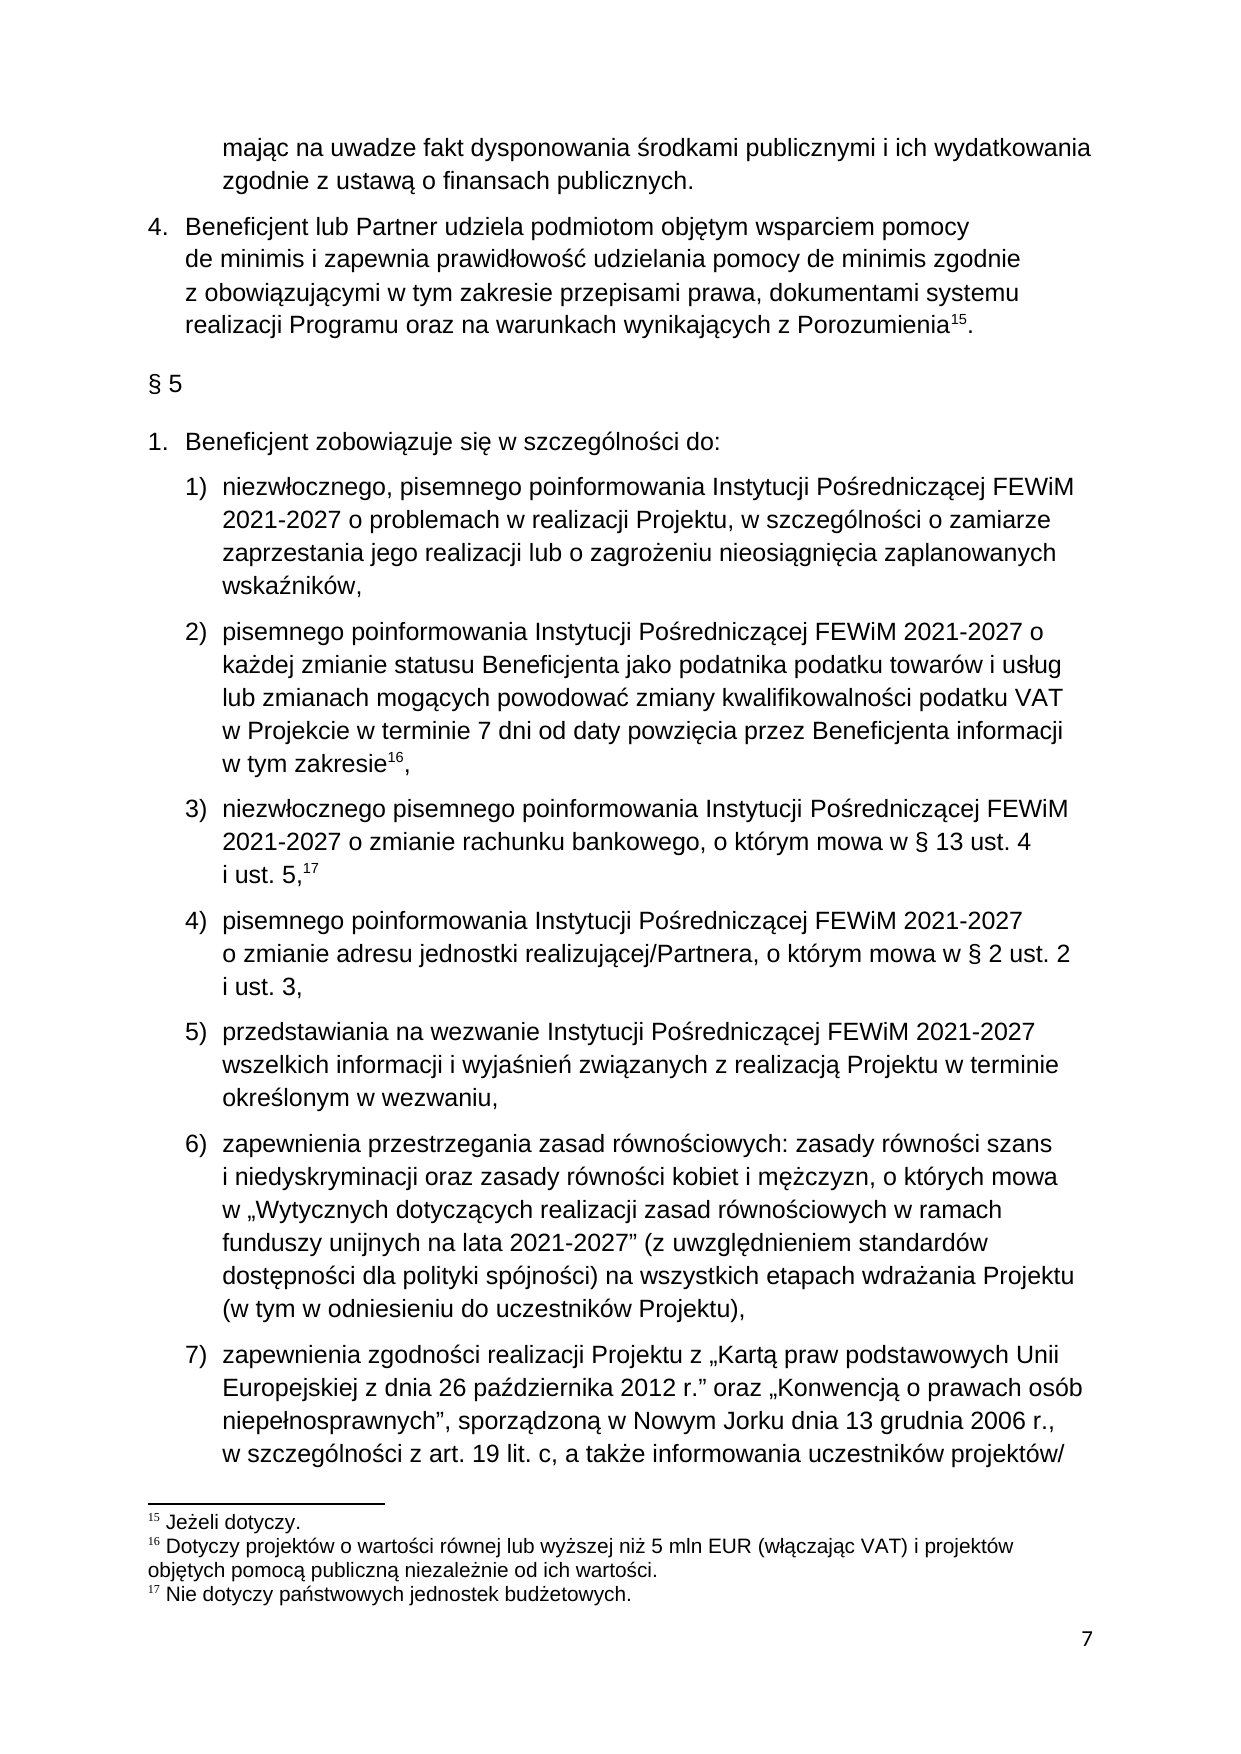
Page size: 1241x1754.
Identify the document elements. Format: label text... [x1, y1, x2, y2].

list Beneficjent zobowiązuje się w szczególności do: [148, 427, 1092, 455]
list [185, 1339, 1092, 1467]
list zapewnienia przestrzegania zasad równościowych: zasady równości szans i niedyskryminacji oraz zasady równości kobiet i mężczyzn, o których mowa w „Wytycznych dotyczących realizacji zasad równościowych w ramach funduszy unijnych na lata 2021-2027” (z uwzględnieniem standardów dostępności dla polityki spójności) na wszystkich etapach wdrażania Projektu (w tym w odniesieniu do uczestników Projektu), [185, 1129, 1092, 1323]
list Beneficjent lub Partner udziela podmiotom objętym wsparciem pomocy de minimis i zapewnia prawidłowość udzielania pomocy de minimis zgodnie z obowiązującymi w tym zakresie przepisami prawa, dokumentami systemu realizacji Programu oraz na warunkach wynikających z Porozumienia. [148, 211, 1092, 339]
list pisemnego poinformowania Instytucji Pośredniczącej FEWiM 2021-2027 o każdej zmianie statusu Beneficjenta jako podatnika podatku towarów i usług lub zmianach mogących powodować zmiany kwalifikowalności podatku VAT w Projekcie w terminie 7 dni od daty powzięcia przez Beneficjenta informacji w tym zakresie, [185, 617, 1092, 777]
list pisemnego poinformowania Instytucji Pośredniczącej FEWiM 2021-2027 o zmianie adresu jednostki realizującej/Partnera, o którym mowa w § 2 ust. 2 i ust. 3, [185, 906, 1092, 1001]
text § 5 [148, 368, 1092, 397]
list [185, 133, 1092, 195]
list przedstawiania na wezwanie Instytucji Pośredniczącej FEWiM 2021-2027 wszelkich informacji i wyjaśnień związanych z realizacją Projektu w terminie określonym w wezwaniu, [185, 1017, 1092, 1112]
list niezwłocznego pisemnego poinformowania Instytucji Pośredniczącej FEWiM 2021-2027 o zmianie rachunku bankowego, o którym mowa w § 13 ust. 4 i ust. 5, [185, 794, 1092, 889]
list niezwłocznego, pisemnego poinformowania Instytucji Pośredniczącej FEWiM 2021-2027 o problemach w realizacji Projektu, w szczególności o zamiarze zaprzestania jego realizacji lub o zagrożeniu nieosiągnięcia zaplanowanych wskaźników, [185, 472, 1092, 600]
